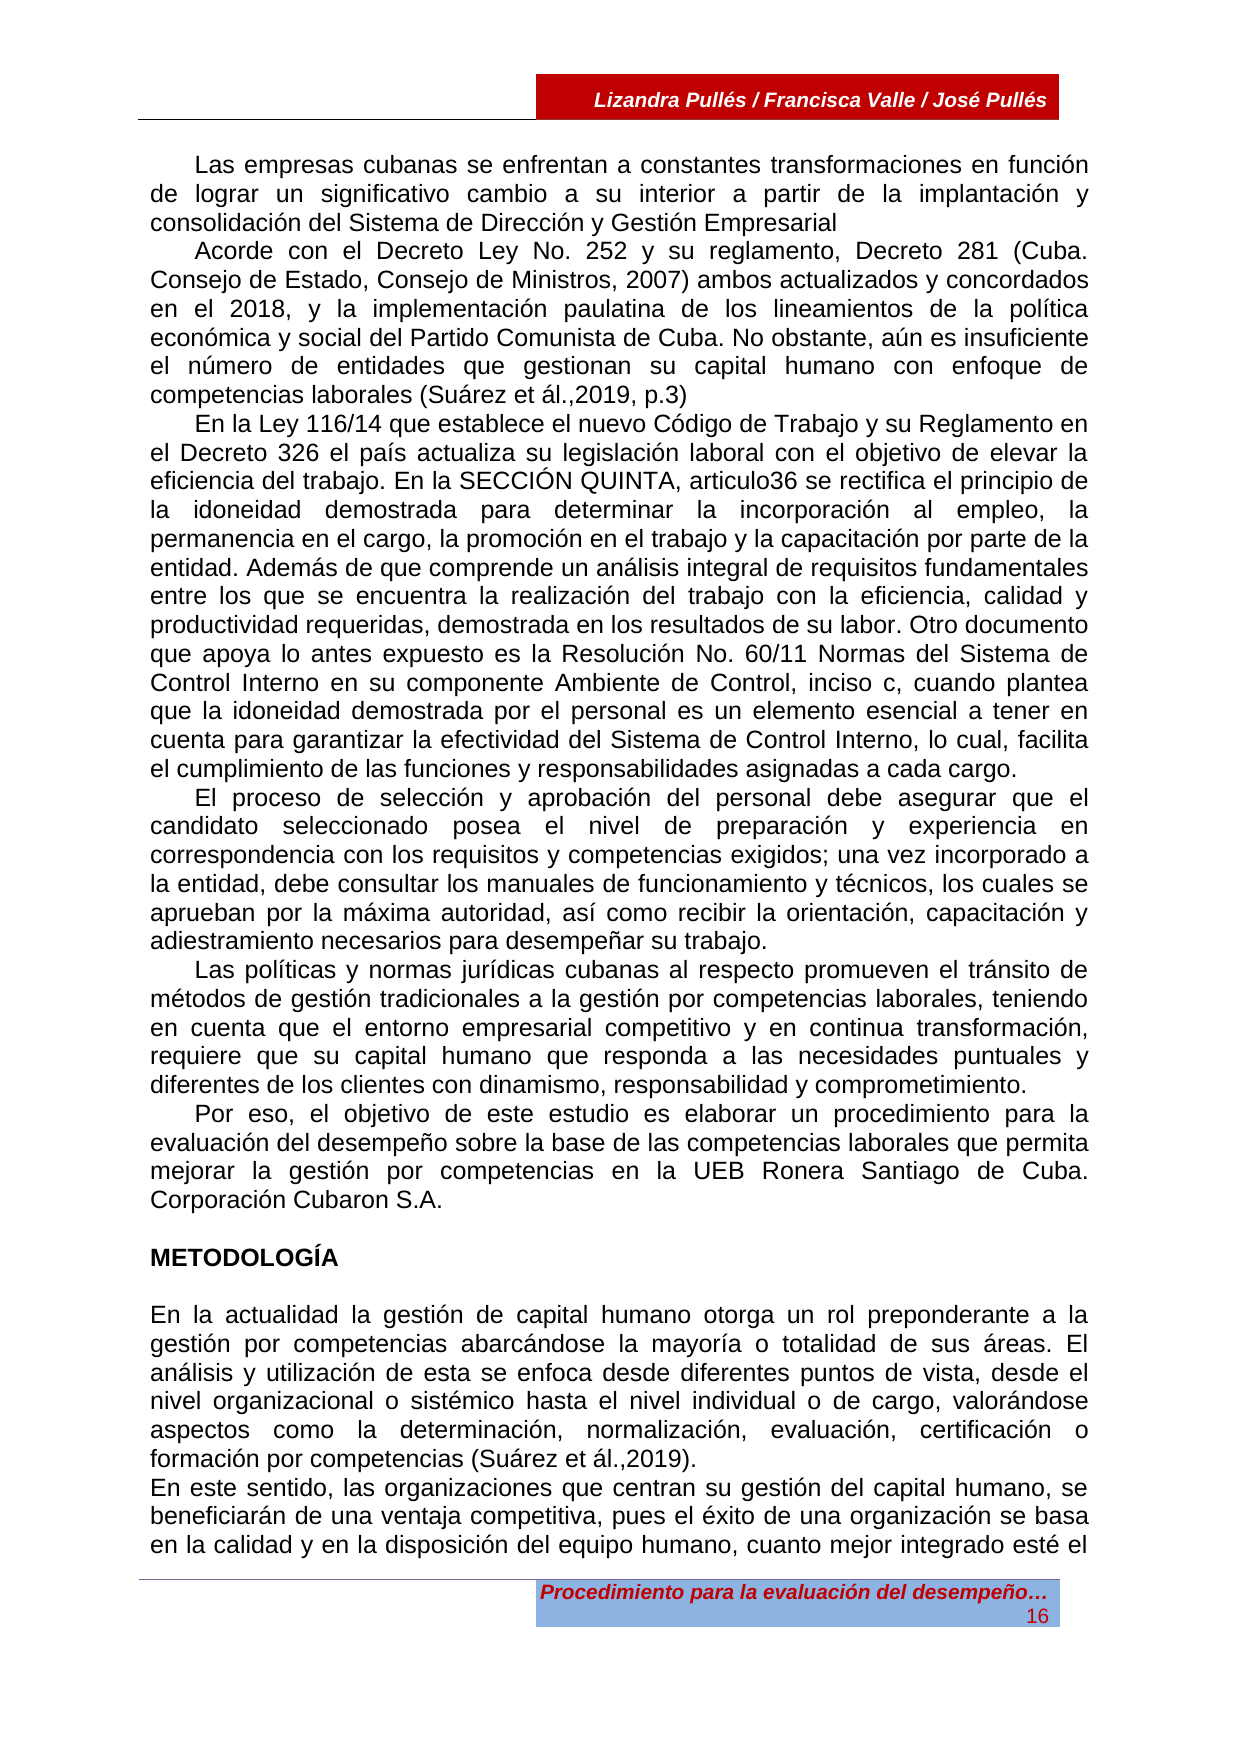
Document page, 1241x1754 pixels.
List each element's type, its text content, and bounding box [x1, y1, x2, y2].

text Por eso, el objetivo de este estudio es elaborar un procedimiento para la evaluación del desempeño sobre la base de las competencias laborales que permita mejorar la gestión por competencias en la UEB Ronera Santiago de Cuba. Corporación Cubaron S.A. [150, 1099, 1090, 1214]
text El proceso de selección y aprobación del personal debe asegurar que el candidato seleccionado posea el nivel de preparación y experiencia en correspondencia con los requisitos y competencias exigidos; una vez incorporado a la entidad, debe consultar los manuales de funcionamiento y técnicos, los cuales se aprueban por la máxima autoridad, así como recibir la orientación, capacitación y adiestramiento necesarios para desempeñar su trabajo. [150, 782, 1090, 955]
text Las empresas cubanas se enfrentan a constantes transformaciones en función de lograr un significativo cambio a su interior a partir de la implantación y consolidación del Sistema de Dirección y Gestión Empresarial [150, 150, 1090, 236]
text Las políticas y normas jurídicas cubanas al respecto promueven el tránsito de métodos de gestión tradicionales a la gestión por competencias laborales, teniendo en cuenta que el entorno empresarial competitivo y en continua transformación, requiere que su capital humano que responda a las necesidades puntuales y diferentes de los clientes con dinamismo, responsabilidad y comprometimiento. [150, 955, 1090, 1099]
text Acorde con el Decreto Ley No. 252 y su reglamento, Decreto 281 (Cuba. Consejo de Estado, Consejo de Ministros, 2007) ambos actualizados y concordados en el 2018, y la implementación paulatina de los lineamientos de la política económica y social del Partido Comunista de Cuba. No obstante, aún es insuficiente el número de entidades que gestionan su capital humano con enfoque de competencias laborales (Suárez et ál.,2019, p.3) [150, 236, 1090, 409]
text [150, 1472, 1090, 1559]
text En la actualidad la gestión de capital humano otorga un rol preponderante a la gestión por competencias abarcándose la mayoría o totalidad de sus áreas. El análisis y utilización de esta se enfoca desde diferentes puntos de vista, desde el nivel organizacional o sistémico hasta el nivel individual o de cargo, valorándose aspectos como la determinación, normalización, evaluación, certificación o formación por competencias (Suárez et ál.,2019). [150, 1300, 1090, 1472]
text En la Ley 116/14 que establece el nuevo Código de Trabajo y su Reglamento en el Decreto 326 el país actualiza su legislación laboral con el objetivo de elevar la eficiencia del trabajo. En la SECCIÓN QUINTA, articulo36 se rectifica el principio de la idoneidad demostrada para determinar la incorporación al empleo, la permanencia en el cargo, la promoción en el trabajo y la capacitación por parte de la entidad. Además de que comprende un análisis integral de requisitos fundamentales entre los que se encuentra la realización del trabajo con la eficiencia, calidad y productividad requeridas, demostrada en los resultados de su labor. Otro documento que apoya lo antes expuesto es la Resolución No. 60/11 Normas del Sistema de Control Interno en su componente Ambiente de Control, inciso c, cuando plantea que la idoneidad demostrada por el personal es un elemento esencial a tener en cuenta para garantizar la efectividad del Sistema de Control Interno, lo cual, facilita el cumplimiento de las funciones y responsabilidades asignadas a cada cargo. [150, 409, 1090, 782]
text METODOLOGÍA [150, 1242, 1090, 1271]
